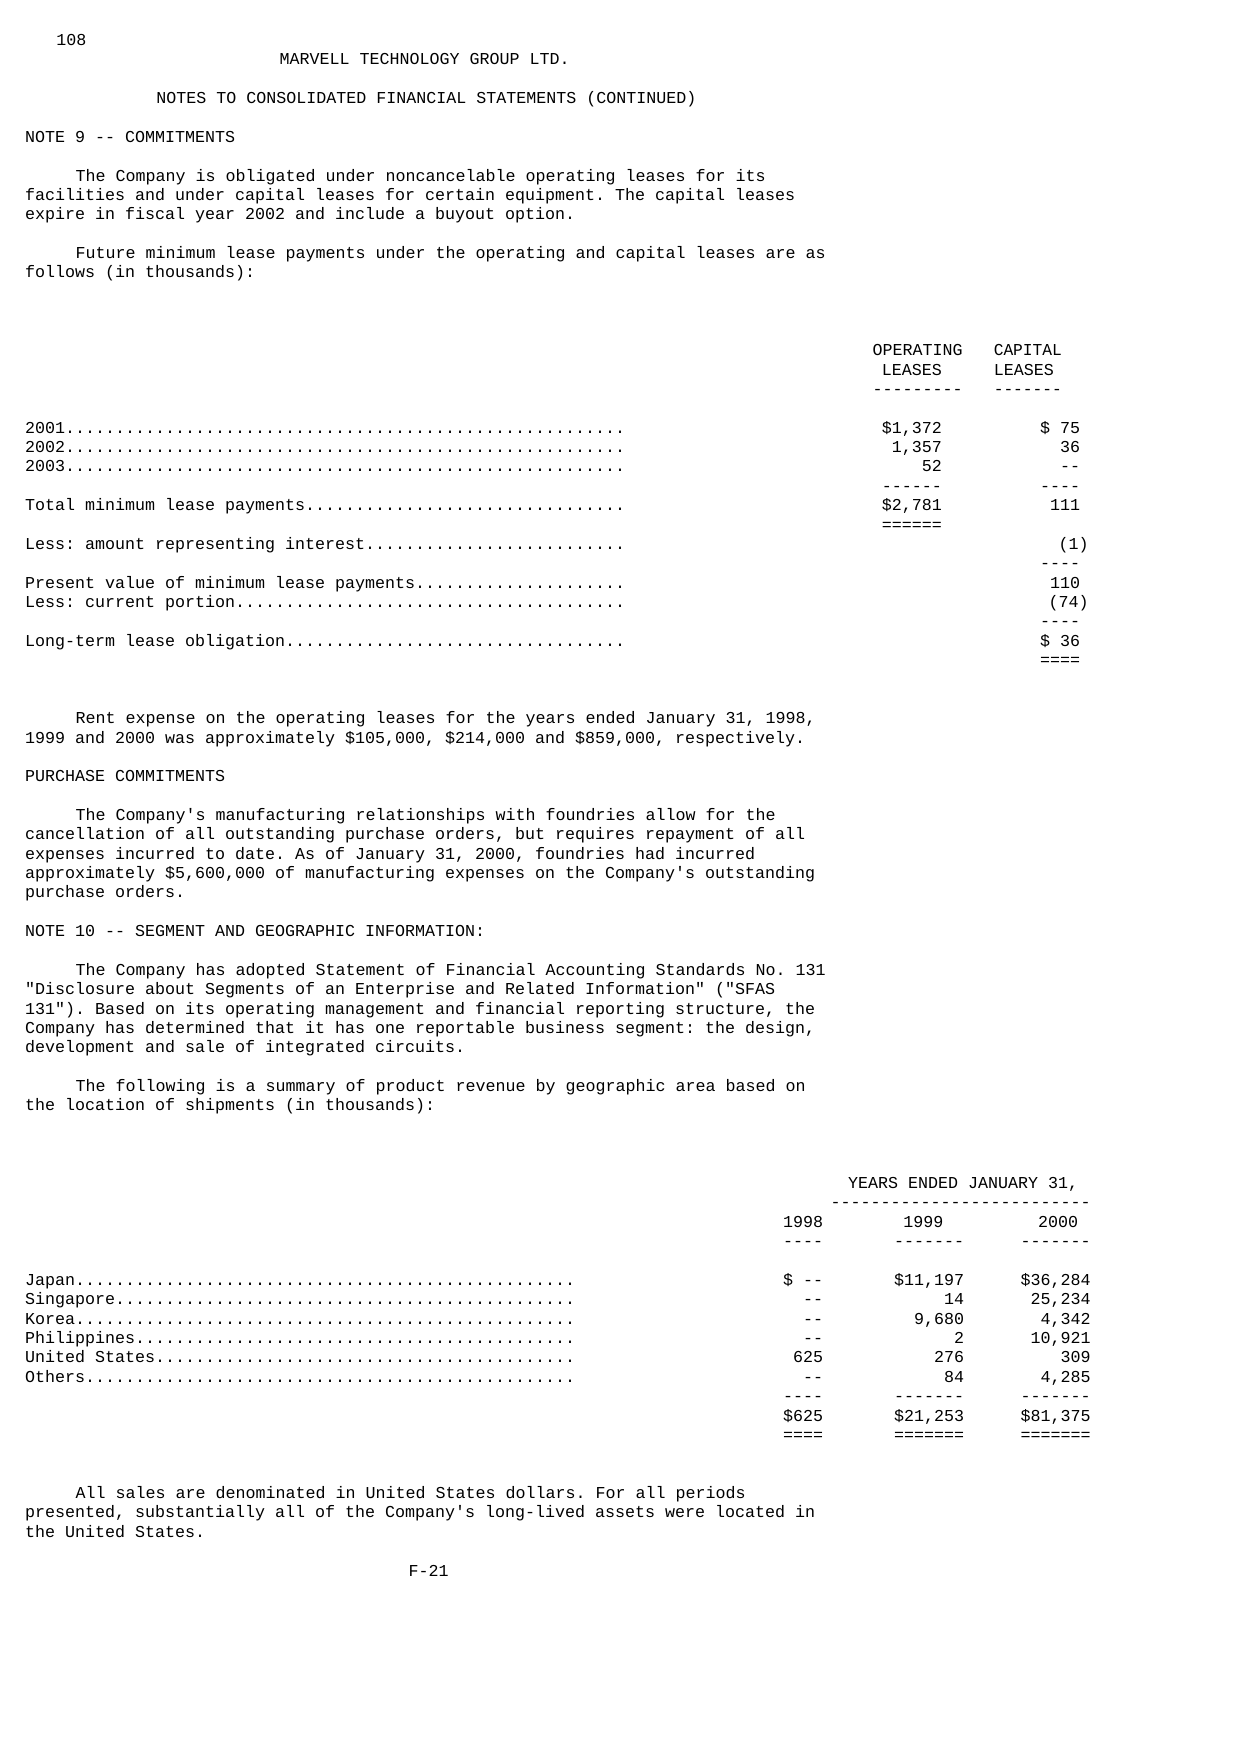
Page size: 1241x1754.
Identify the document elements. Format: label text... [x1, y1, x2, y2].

text PURCHASE COMMITMENTS [25, 768, 1090, 787]
text F-21 [408, 1562, 1090, 1581]
text NOTES TO CONSOLIDATED FINANCIAL STATEMENTS (CONTINUED) [156, 90, 1090, 108]
text MARVELL TECHNOLOGY GROUP LTD. [25, 51, 824, 70]
text The Company is obligated under noncancelable operating leases for its facilities and under capital leases for certain equipment. The capital leases expire in fiscal year 2002 and include a buyout option. [25, 167, 803, 225]
text Rent expense on the operating leases for the years ended January 31, 1998, 1999 and 2000 was approximately $105,000, $214,000 and $859,000, respectively. [25, 710, 824, 748]
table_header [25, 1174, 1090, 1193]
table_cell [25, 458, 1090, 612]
text The Company's manufacturing relationships with foundries allow for the cancellation of all outstanding purchase orders, but requires repayment of all expenses incurred to date. As of January 31, 2000, foundries had incurred approximately $5,600,000 of manufacturing expenses on the Company's outstanding purchase orders. [25, 807, 824, 903]
text NOTE 10 -- SEGMENT AND GEOGRAPHIC INFORMATION: [25, 923, 1090, 942]
text The Company has adopted Statement of Financial Accounting Standards No. 131 "Disclosure about Segments of an Enterprise and Related Information" ("SFAS 131"). Based on its operating management and financial reporting structure, the Company has determined that it has one reportable business segment: the design, development and sale of integrated circuits. [25, 961, 834, 1058]
text The following is a summary of product revenue by geographic area based on the location of shipments (in thousands): [25, 1078, 813, 1116]
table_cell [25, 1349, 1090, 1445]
text NOTE 9 -- COMMITMENTS [25, 128, 1090, 147]
text Future minimum lease payments under the operating and capital leases are as follows (in thousands): [25, 245, 834, 283]
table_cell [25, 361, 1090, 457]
text 108 [56, 32, 1090, 50]
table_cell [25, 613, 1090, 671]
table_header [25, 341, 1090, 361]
text All sales are denominated in United States dollars. For all periods presented, substantially all of the Company's long-lived assets were located in the United States. [25, 1485, 824, 1542]
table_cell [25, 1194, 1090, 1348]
